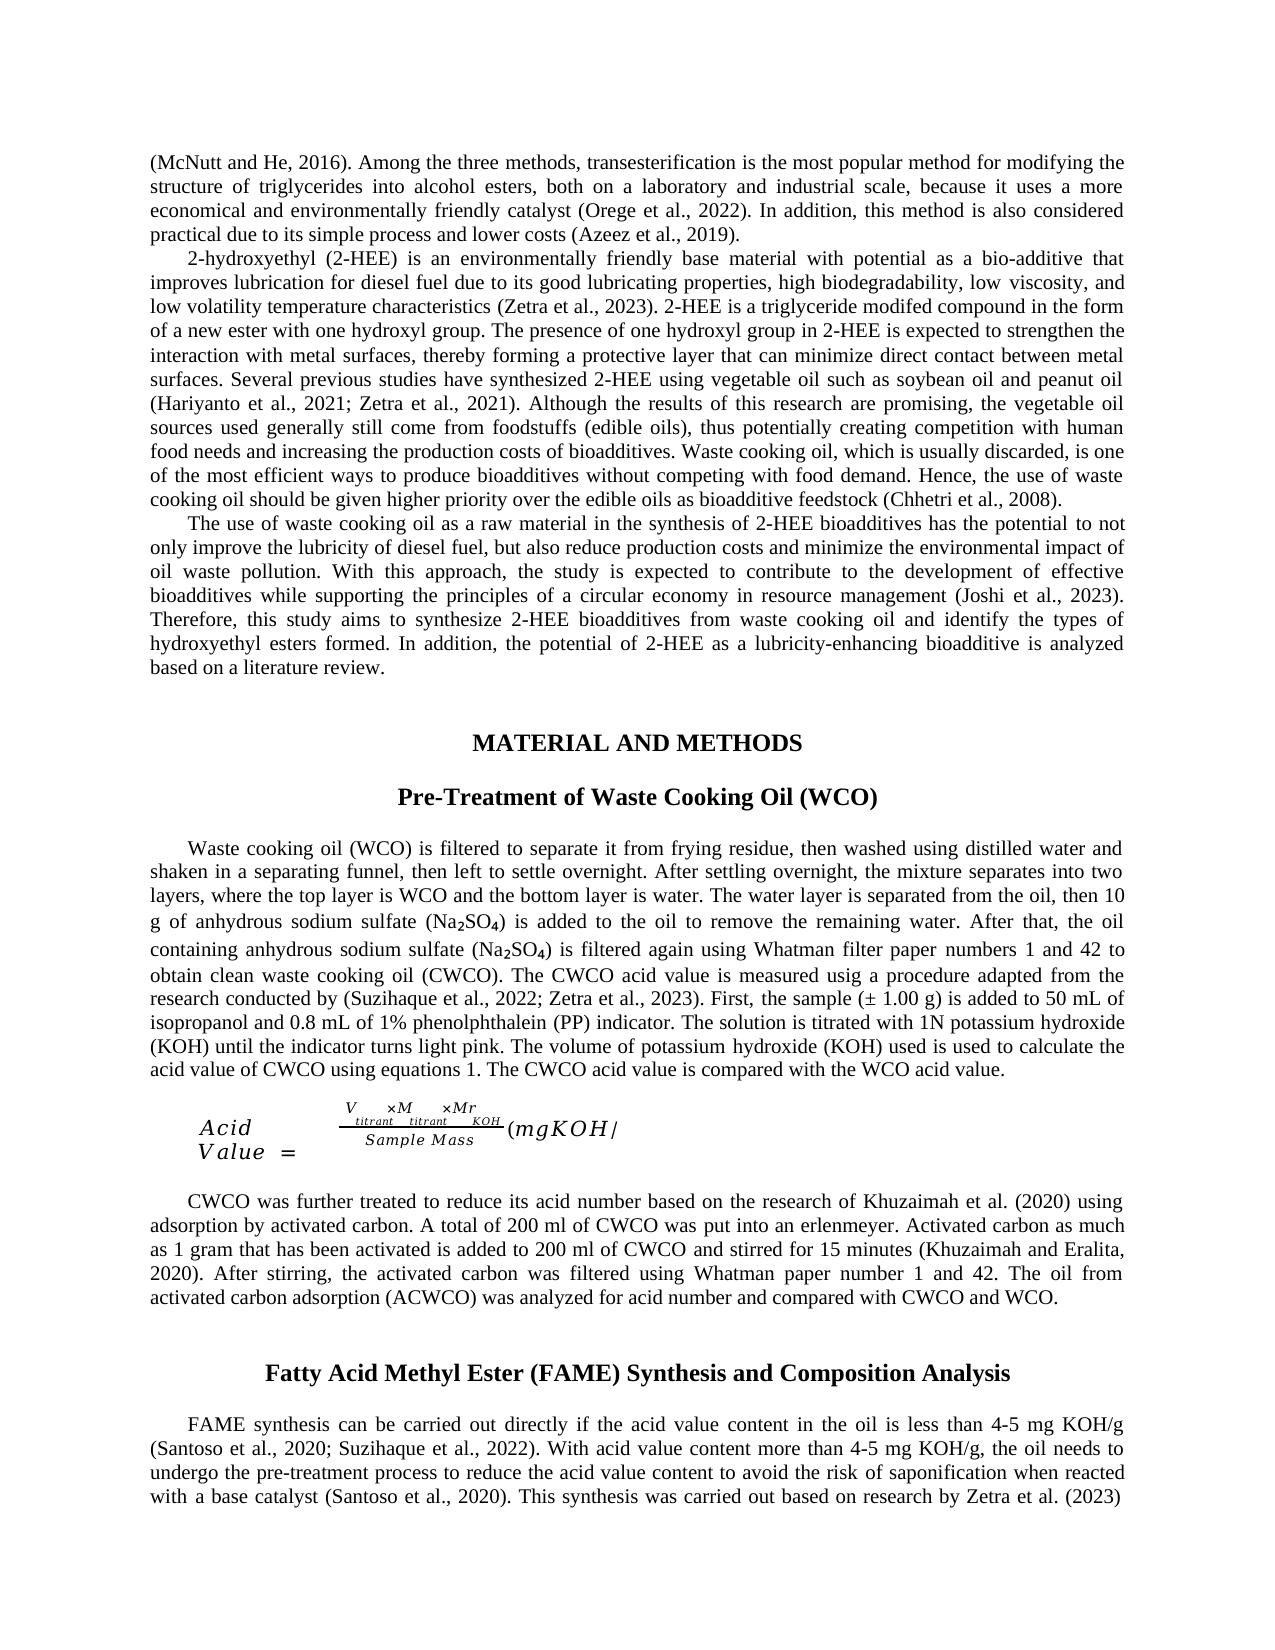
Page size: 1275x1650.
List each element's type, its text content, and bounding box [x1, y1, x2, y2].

text 2-hydroxyethyl (2-HEE) is an environmentally friendly base material with potential as a bio-additive that improves lubrication for diesel fuel due to its good lubricating properties, high biodegradability, low viscosity, and low volatility temperature characteristics (Zetra et al., 2023). 2-HEE is a triglyceride modifed compound in the form of a new ester with one hydroxyl group. The presence of one hydroxyl group in 2-HEE is expected to strengthen the interaction with metal surfaces, thereby forming a protective layer that can minimize direct contact between metal surfaces. Several previous studies have synthesized 2-HEE using vegetable oil such as soybean oil and peanut oil (Hariyanto et al., 2021; Zetra et al., 2021). Although the results of this research are promising, the vegetable oil sources used generally still come from foodstuffs (edible oils), thus potentially creating competition with human food needs and increasing the production costs of bioadditives. Waste cooking oil, which is usually discarded, is one of the most efficient ways to produce bioadditives without competing with food demand. Hence, the use of waste cooking oil should be given higher priority over the edible oils as bioadditive feedstock (Chhetri et al., 2008). [150, 246, 1125, 511]
text 𝑆𝑎𝑚𝑝𝑙𝑒 𝑀𝑎𝑠𝑠 [329, 1131, 510, 1148]
subtitle MATERIAL AND METHODS [150, 728, 1125, 757]
text Waste cooking oil (WCO) is filtered to separate it from frying residue, then washed using distilled water and shaken in a separating funnel, then left to settle overnight. After settling overnight, the mixture separates into two layers, where the top layer is WCO and the bottom layer is water. The water layer is separated from the oil, then 10 g of anhydrous sodium sulfate (Na₂SO₄) is added to the oil to remove the remaining water. After that, the oil containing anhydrous sodium sulfate (Na₂SO₄) is filtered again using Whatman filter paper numbers 1 and 42 to obtain clean waste cooking oil (CWCO). The CWCO acid value is measured usig a procedure adapted from the research conducted by (Suzihaque et al., 2022; Zetra et al., 2023). First, the sample (± 1.00 g) is added to 50 mL of isopropanol and 0.8 mL of 1% phenolphthalein (PP) indicator. The solution is titrated with 1N potassium hydroxide (KOH) until the indicator turns light pink. The volume of potassium hydroxide (KOH) used is used to calculate the acid value of CWCO using equations 1. The CWCO acid value is compared with the WCO acid value. [150, 836, 1125, 1081]
subtitle Pre-Treatment of Waste Cooking Oil (WCO) [150, 782, 1125, 811]
text The use of waste cooking oil as a raw material in the synthesis of 2-HEE bioadditives has the potential to not only improve the lubricity of diesel fuel, but also reduce production costs and minimize the environmental impact of oil waste pollution. With this approach, the study is expected to contribute to the development of effective bioadditives while supporting the principles of a circular economy in resource management (Joshi et al., 2023). Therefore, this study aims to synthesize 2-HEE bioadditives from waste cooking oil and identify the types of hydroxyethyl esters formed. In addition, the potential of 2-HEE as a lubricity-enhancing bioadditive is analyzed based on a literature review. [150, 511, 1125, 679]
text 𝐴𝑐𝑖𝑑 𝑉𝑎𝑙𝑢𝑒 = [197, 1116, 325, 1165]
text FAME synthesis can be carried out directly if the acid value content in the oil is less than 4-5 mg KOH/g (Santoso et al., 2020; Suzihaque et al., 2022). With acid value content more than 4-5 mg KOH/g, the oil needs to undergo the pre-treatment process to reduce the acid value content to avoid the risk of saponification when reacted with a base catalyst (Santoso et al., 2020). This synthesis was carried out based on research by Zetra et al. (2023) [150, 1412, 1125, 1508]
text (McNutt and He, 2016). Among the three methods, transesterification is the most popular method for modifying the structure of triglycerides into alcohol esters, both on a laboratory and industrial scale, because it uses a more economical and environmentally friendly catalyst (Orege et al., 2022). In addition, this method is also considered practical due to its simple process and lower costs (Azeez et al., 2019). [150, 150, 1125, 246]
subtitle Fatty Acid Methyl Ester (FAME) Synthesis and Composition Analysis [150, 1358, 1125, 1387]
text CWCO was further treated to reduce its acid number based on the research of Khuzaimah et al. (2020) using adsorption by activated carbon. A total of 200 ml of CWCO was put into an erlenmeyer. Activated carbon as much as 1 gram that has been activated is added to 200 ml of CWCO and stirred for 15 minutes (Khuzaimah and Eralita, 2020). After stirring, the activated carbon was filtered using Whatman paper number 1 and 42. The oil from activated carbon adsorption (ACWCO) was analyzed for acid number and compared with CWCO and WCO. [150, 1189, 1125, 1309]
